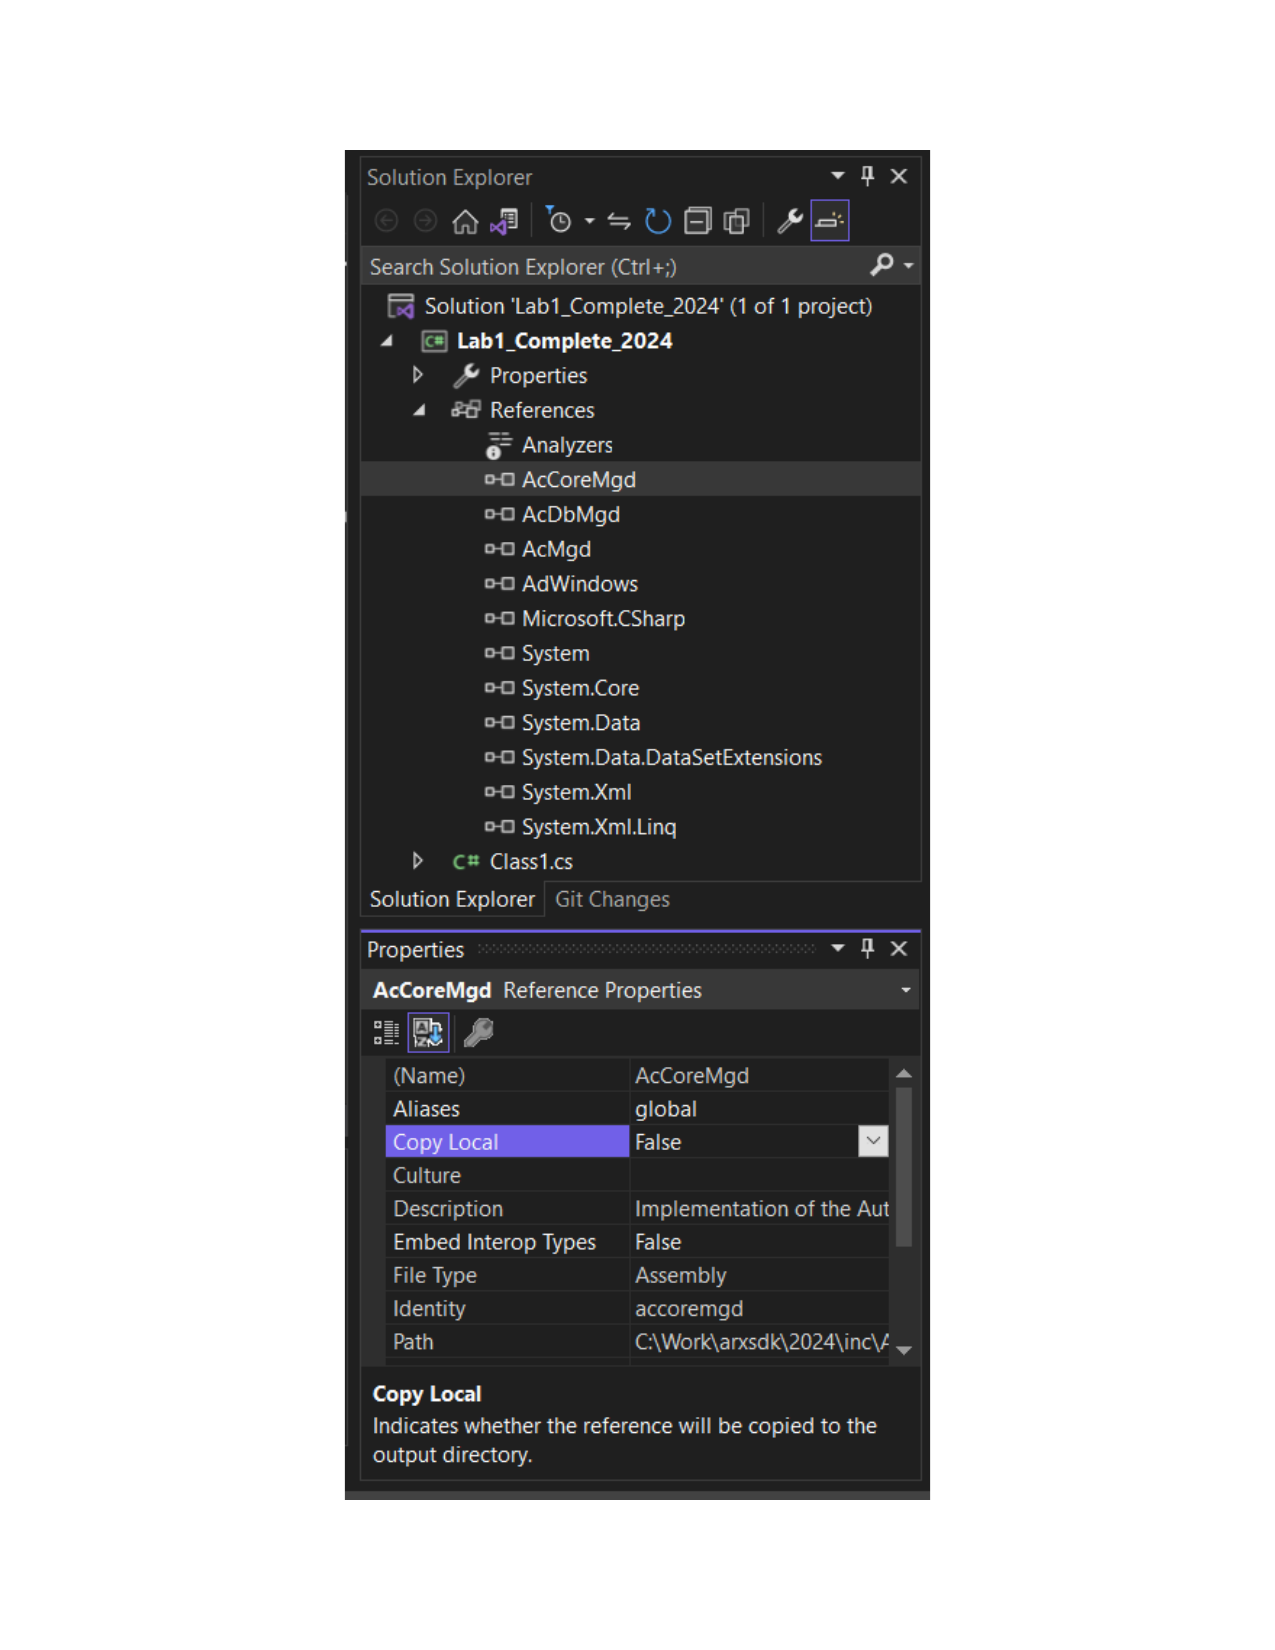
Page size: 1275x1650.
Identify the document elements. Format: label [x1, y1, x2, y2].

picture [344, 150, 931, 1500]
